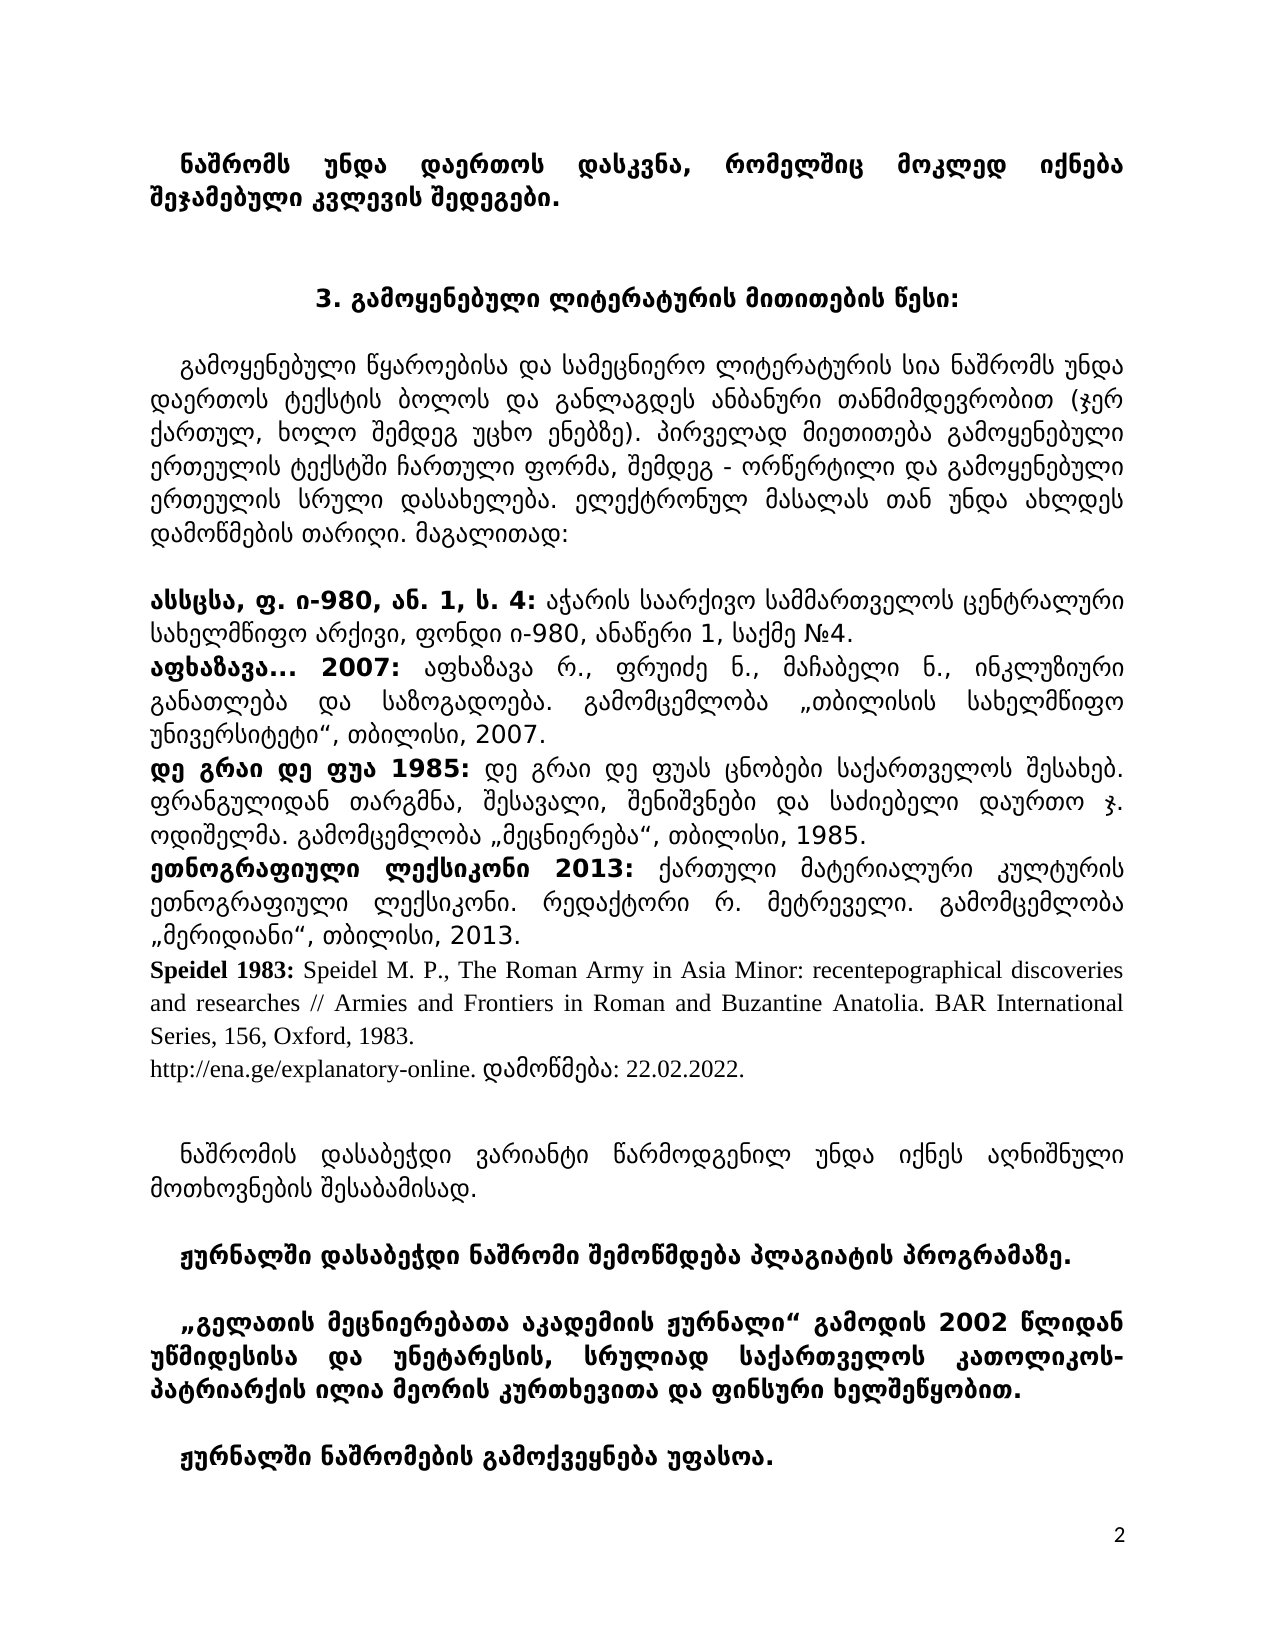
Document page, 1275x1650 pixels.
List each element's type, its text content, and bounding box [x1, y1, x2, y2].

list http://ena.ge/explanatory-online. დამოწმება: 22.02.2022. [150, 1054, 1125, 1083]
text ნაშრომს უნდა დაერთოს დასკვნა, რომელშიც მოკლედ იქნება შეჯამებული კვლევის შედეგები. [150, 150, 1125, 213]
text ასსცსა, ფ. ი-980, ან. 1, ს. 4: აჭარის საარქივო სამმართველოს ცენტრალური სახელმწიფო არქივი, ფონდი ი-980, ანაწერი 1, საქმე №4. [150, 586, 1125, 649]
text Speidel 1983: Speidel M. P., The Roman Army in Asia Minor: recentepographical discoveries and researches // Armies and Frontiers in Roman and Buzantine Anatolia. BAR International Series, 156, Oxford, 1983. [150, 955, 1125, 1050]
text აფხაზავა... 2007: აფხაზავა რ., ფრუიძე ნ., მაჩაბელი ნ., ინკლუზიური განათლება და საზოგადოება. გამომცემლობა „თბილისის სახელმწიფო უნივერსიტეტი“, თბილისი, 2007. [150, 653, 1125, 749]
text ეთნოგრაფიული ლექსიკონი 2013: ქართული მატერიალური კულტურის ეთნოგრაფიული ლექსიკონი. რედაქტორი რ. მეტრეველი. გამომცემლობა „მერიდიანი“, თბილისი, 2013. [150, 854, 1125, 951]
text 3. გამოყენებული ლიტერატურის მითითების წესი: [150, 284, 1125, 313]
subtitle ჟურნალში დასაბეჭდი ნაშრომი შემოწმდება პლაგიატის პროგრამაზე. [150, 1241, 1125, 1270]
text დე გრაი დე ფუა 1985: დე გრაი დე ფუას ცნობები საქართველოს შესახებ. ფრანგულიდან თარგმნა, შესავალი, შენიშვნები და საძიებელი დაურთო ჯ. ოდიშელმა. გამომცემლობა „მეცნიერება“, თბილისი, 1985. [150, 754, 1125, 850]
text გამოყენებული წყაროებისა და სამეცნიერო ლიტერატურის სია ნაშრომს უნდა დაერთოს ტექსტის ბოლოს და განლაგდეს ანბანური თანმიმდევრობით (ჯერ ქართულ, ხოლო შემდეგ უცხო ენებზე). პირველად მიეთითება გამოყენებული ერთეულის ტექსტში ჩართული ფორმა, შემდეგ - ორწერტილი და გამოყენებული ერთეულის სრული დასახელება. ელექტრონულ მასალას თან უნდა ახლდეს დამოწმების თარიღი. მაგალითად: [150, 351, 1125, 548]
subtitle ჟურნალში ნაშრომების გამოქვეყნება უფასოა. [150, 1442, 1125, 1471]
text ნაშრომის დასაბეჭდი ვარიანტი წარმოდგენილ უნდა იქნეს აღნიშნული მოთხოვნების შესაბამისად. [150, 1140, 1125, 1203]
subtitle „გელათის მეცნიერებათა აკადემიის ჟურნალი“ გამოდის 2002 წლიდან უწმიდესისა და უნეტარესის, სრულიად საქართველოს კათოლიკოს-პატრიარქის ილია მეორის კურთხევითა და ფინსური ხელშეწყობით. [150, 1308, 1125, 1404]
